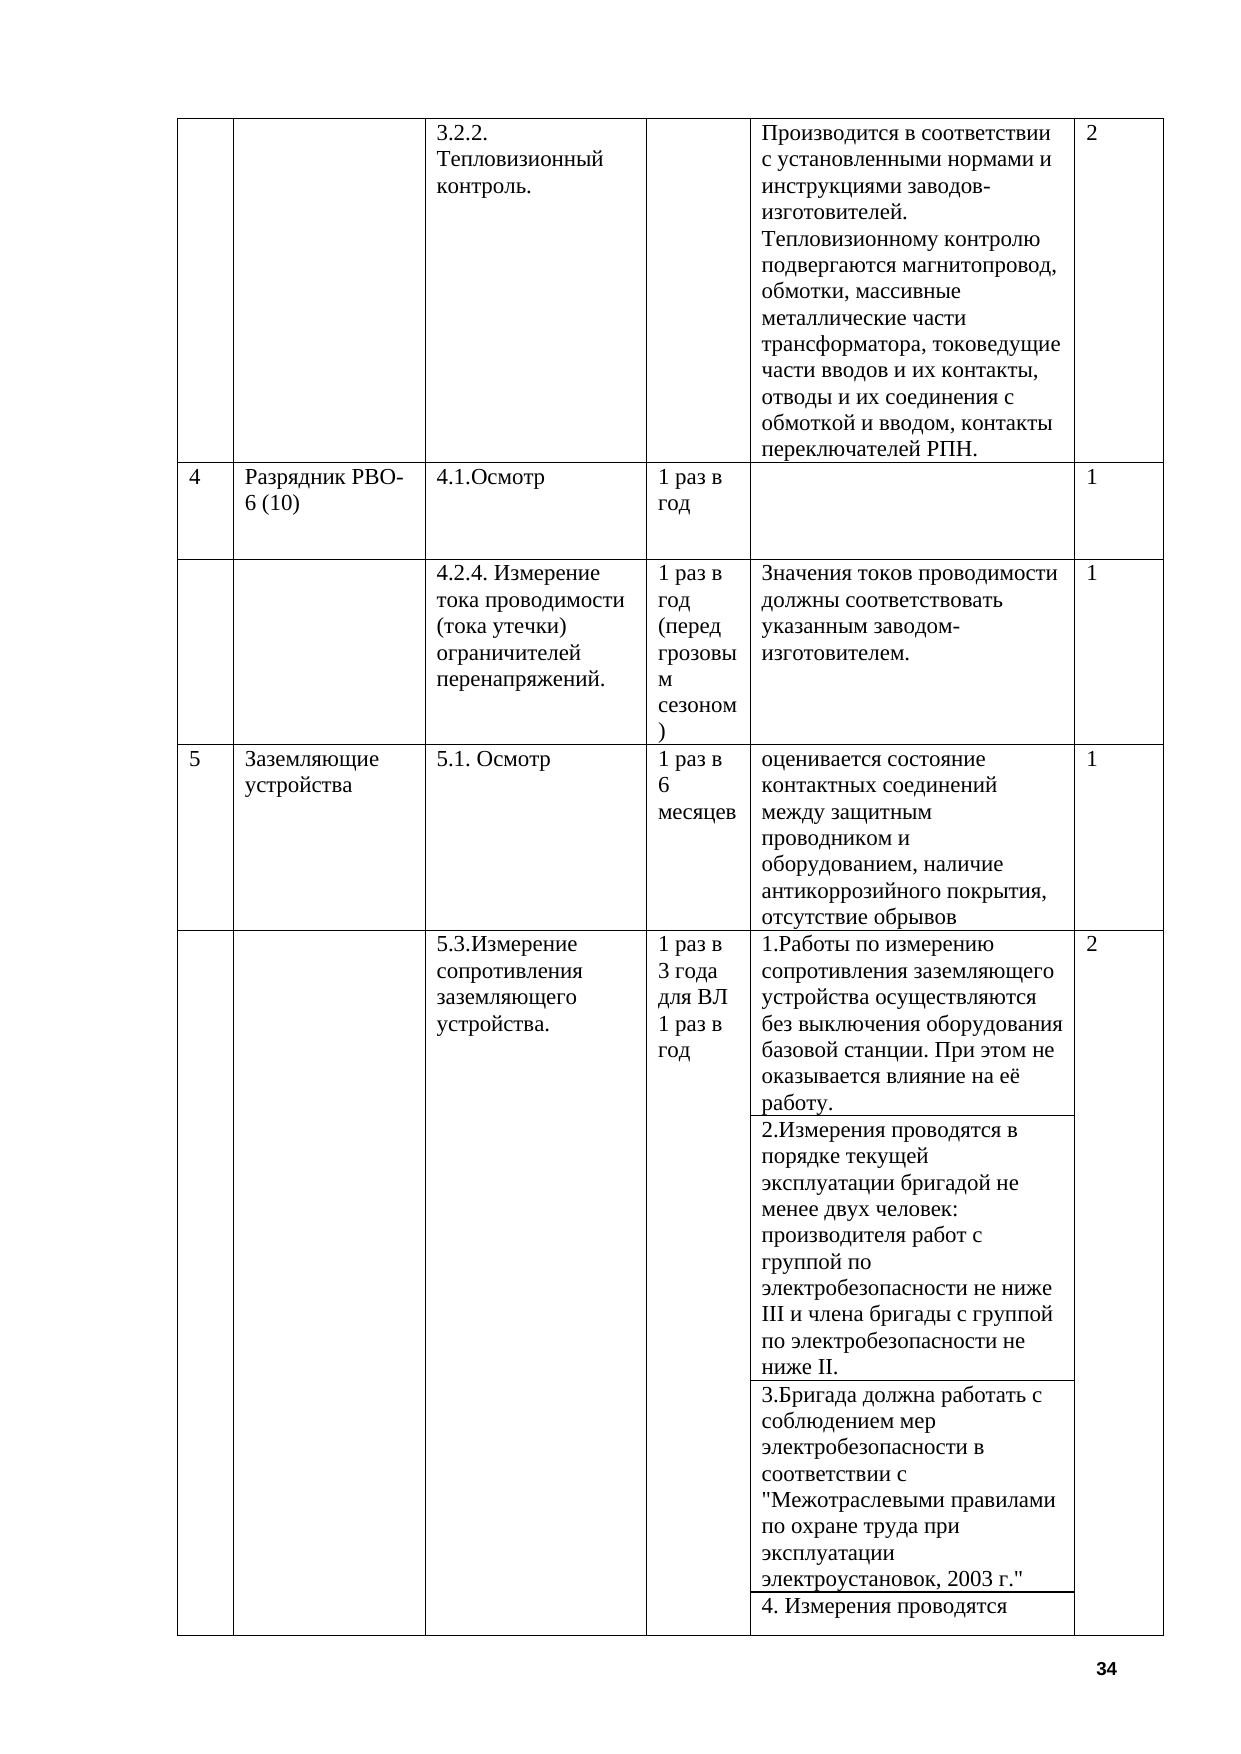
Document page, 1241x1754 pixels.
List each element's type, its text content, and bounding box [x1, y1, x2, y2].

table_cell Производится в соответствии с установленными нормами и инструкциями заводов-изготовителей. Тепловизионному контролю подвергаются магнитопровод, обмотки, массивные металлические части трансформатора, токоведущие части вводов и их контакты, отводы и их соединения с обмоткой и вводом, контакты переключателей РПН. [751, 119, 1074, 462]
table_cell [178, 931, 233, 1635]
table_cell Заземляющие устройства [234, 745, 425, 929]
table_cell 5.1. Осмотр [426, 745, 646, 929]
table_cell Значения токов проводимости должны соответствовать указанным заводом-изготовителем. [751, 560, 1074, 744]
table_cell [178, 560, 233, 744]
table_cell [234, 931, 425, 1635]
table_cell 2 [1075, 119, 1163, 462]
table_cell 1.Работы по измерению сопротивления заземляющего устройства осуществляются без выключения оборудования базовой станции. При этом не оказывается влияние на её работу. [751, 931, 1074, 1115]
table_cell 1 раз в год (перед грозовым сезоном) [647, 560, 750, 744]
table_cell 5 [178, 745, 233, 929]
table_cell 2.Измерения проводятся в порядке текущей эксплуатации бригадой не менее двух человек: производителя работ с группой по электробезопасности не ниже III и члена бригады с группой по электробезопасности не ниже II. [751, 1116, 1074, 1379]
table_cell 4.1.Осмотр [426, 463, 646, 558]
table_cell 2 [1075, 931, 1163, 1635]
table_cell оценивается состояние контактных соединений между защитным проводником и оборудованием, наличие антикоррозийного покрытия, отсутствие обрывов [751, 745, 1074, 929]
table_cell 1 [1075, 745, 1163, 929]
table_cell 5.3.Измерение сопротивления заземляющего устройства. [426, 931, 646, 1635]
table_cell [178, 119, 233, 462]
table_cell 4.2.4. Измерение тока проводимости (тока утечки) ограничителей перенапряжений. [426, 560, 646, 744]
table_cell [751, 1593, 1074, 1635]
table_cell Разрядник РВО-6 (10) [234, 463, 425, 558]
table_cell 3.2.2. Тепловизионный контроль. [426, 119, 646, 462]
table_cell [751, 463, 1074, 558]
table_cell 1 раз в 3 года для ВЛ 1 раз в год [647, 931, 750, 1635]
table_cell 1 [1075, 463, 1163, 558]
table_cell 1 раз в год [647, 463, 750, 558]
table_cell 4 [178, 463, 233, 558]
table_cell [234, 119, 425, 462]
table_cell [647, 119, 750, 462]
table_cell 1 раз в 6 месяцев [647, 745, 750, 929]
table_cell [234, 560, 425, 744]
table_cell 1 [1075, 560, 1163, 744]
table_cell 3.Бригада должна работать с соблюдением мер электробезопасности в соответствии с "Межотраслевыми правилами по охране труда при эксплуатации электроустановок, 2003 г." [751, 1381, 1074, 1591]
